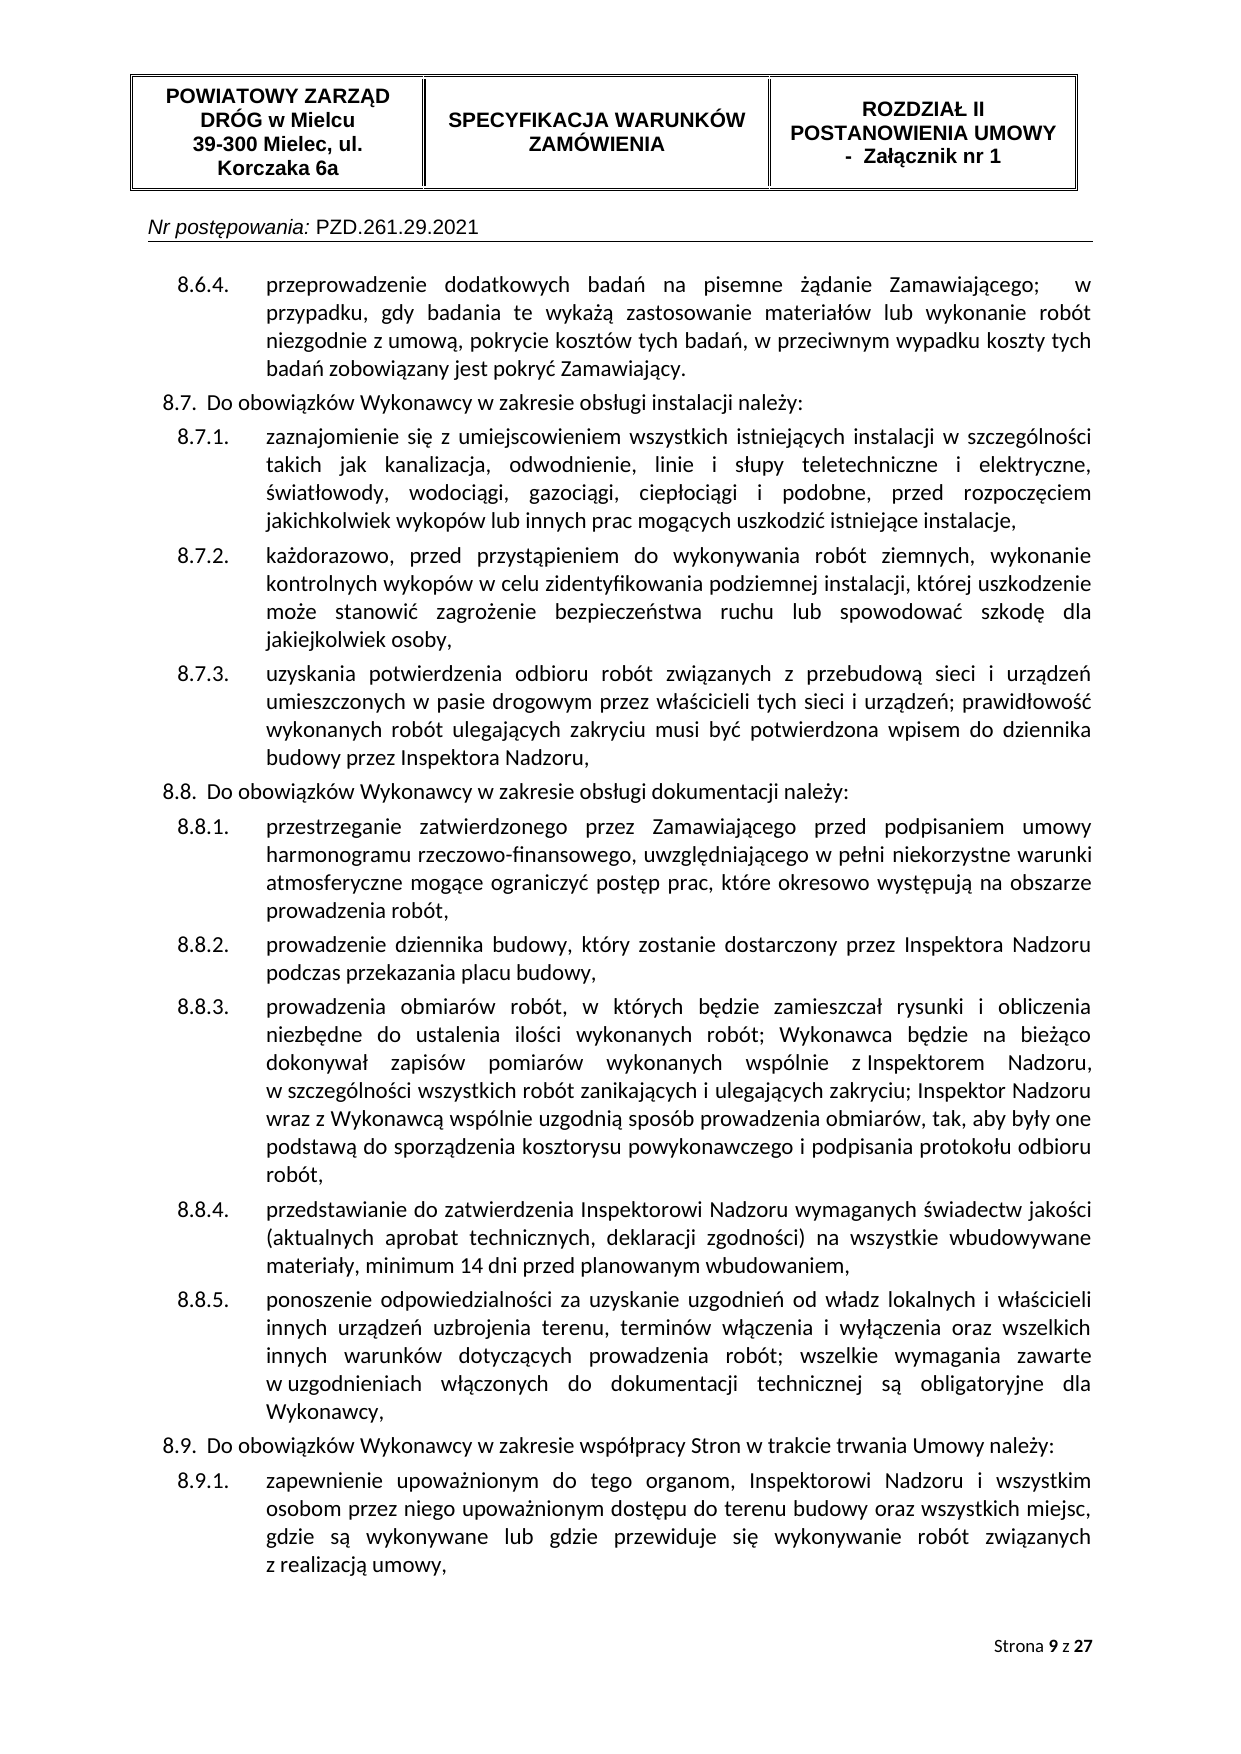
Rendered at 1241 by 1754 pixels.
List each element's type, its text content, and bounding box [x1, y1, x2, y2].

subtitle prowadzenia obmiarów robót, w których będzie zamieszczał rysunki i obliczenia niezbędne do ustalenia ilości wykonanych robót; Wykonawca będzie na bieżąco dokonywał zapisów pomiarów wykonanych wspólnie z Inspektorem Nadzoru, w szczególności wszystkich robót zanikających i ulegających zakryciu; Inspektor Nadzoru wraz z Wykonawcą wspólnie uzgodnią sposób prowadzenia obmiarów, tak, aby były one podstawą do sporządzenia kosztorysu powykonawczego i podpisania protokołu odbioru robót, [177, 992, 1093, 1188]
subtitle zaznajomienie się z umiejscowieniem wszystkich istniejących instalacji w szczególności takich jak kanalizacja, odwodnienie, linie i słupy teletechniczne i elektryczne, światłowody, wodociągi, gazociągi, ciepłociągi i podobne, przed rozpoczęciem jakichkolwiek wykopów lub innych prac mogących uszkodzić istniejące instalacje, [177, 422, 1093, 534]
subtitle uzyskania potwierdzenia odbioru robót związanych z przebudową sieci i urządzeń umieszczonych w pasie drogowym przez właścicieli tych sieci i urządzeń; prawidłowość wykonanych robót ulegających zakryciu musi być potwierdzona wpisem do dziennika budowy przez Inspektora Nadzoru, [177, 659, 1093, 771]
subtitle każdorazowo, przed przystąpieniem do wykonywania robót ziemnych, wykonanie kontrolnych wykopów w celu zidentyfikowania podziemnej instalacji, której uszkodzenie może stanowić zagrożenie bezpieczeństwa ruchu lub spowodować szkodę dla jakiejkolwiek osoby, [177, 541, 1093, 653]
subtitle przedstawianie do zatwierdzenia Inspektorowi Nadzoru wymaganych świadectw jakości (aktualnych aprobat technicznych, deklaracji zgodności) na wszystkie wbudowywane materiały, minimum 14 dni przed planowanym wbudowaniem, [177, 1195, 1093, 1279]
subtitle prowadzenie dziennika budowy, który zostanie dostarczony przez Inspektora Nadzoru podczas przekazania placu budowy, [177, 930, 1093, 986]
subtitle Do obowiązków Wykonawcy w zakresie obsługi instalacji należy: [162, 388, 1093, 416]
subtitle ponoszenie odpowiedzialności za uzyskanie uzgodnień od władz lokalnych i właścicieli innych urządzeń uzbrojenia terenu, terminów włączenia i wyłączenia oraz wszelkich innych warunków dotyczących prowadzenia robót; wszelkie wymagania zawarte w uzgodnieniach włączonych do dokumentacji technicznej są obligatoryjne dla Wykonawcy, [177, 1285, 1093, 1425]
subtitle zapewnienie upoważnionym do tego organom, Inspektorowi Nadzoru i wszystkim osobom przez niego upoważnionym dostępu do terenu budowy oraz wszystkich miejsc, gdzie są wykonywane lub gdzie przewiduje się wykonywanie robót związanych z realizacją umowy, [177, 1466, 1093, 1578]
subtitle przeprowadzenie dodatkowych badań na pisemne żądanie Zamawiającego; w przypadku, gdy badania te wykażą zastosowanie materiałów lub wykonanie robót niezgodnie z umową, pokrycie kosztów tych badań, w przeciwnym wypadku koszty tych badań zobowiązany jest pokryć Zamawiający. [177, 270, 1093, 382]
subtitle Do obowiązków Wykonawcy w zakresie obsługi dokumentacji należy: [162, 777, 1093, 806]
subtitle przestrzeganie zatwierdzonego przez Zamawiającego przed podpisaniem umowy harmonogramu rzeczowo-finansowego, uwzględniającego w pełni niekorzystne warunki atmosferyczne mogące ograniczyć postęp prac, które okresowo występują na obszarze prowadzenia robót, [177, 812, 1093, 924]
subtitle Do obowiązków Wykonawcy w zakresie współpracy Stron w trakcie trwania Umowy należy: [162, 1431, 1093, 1459]
